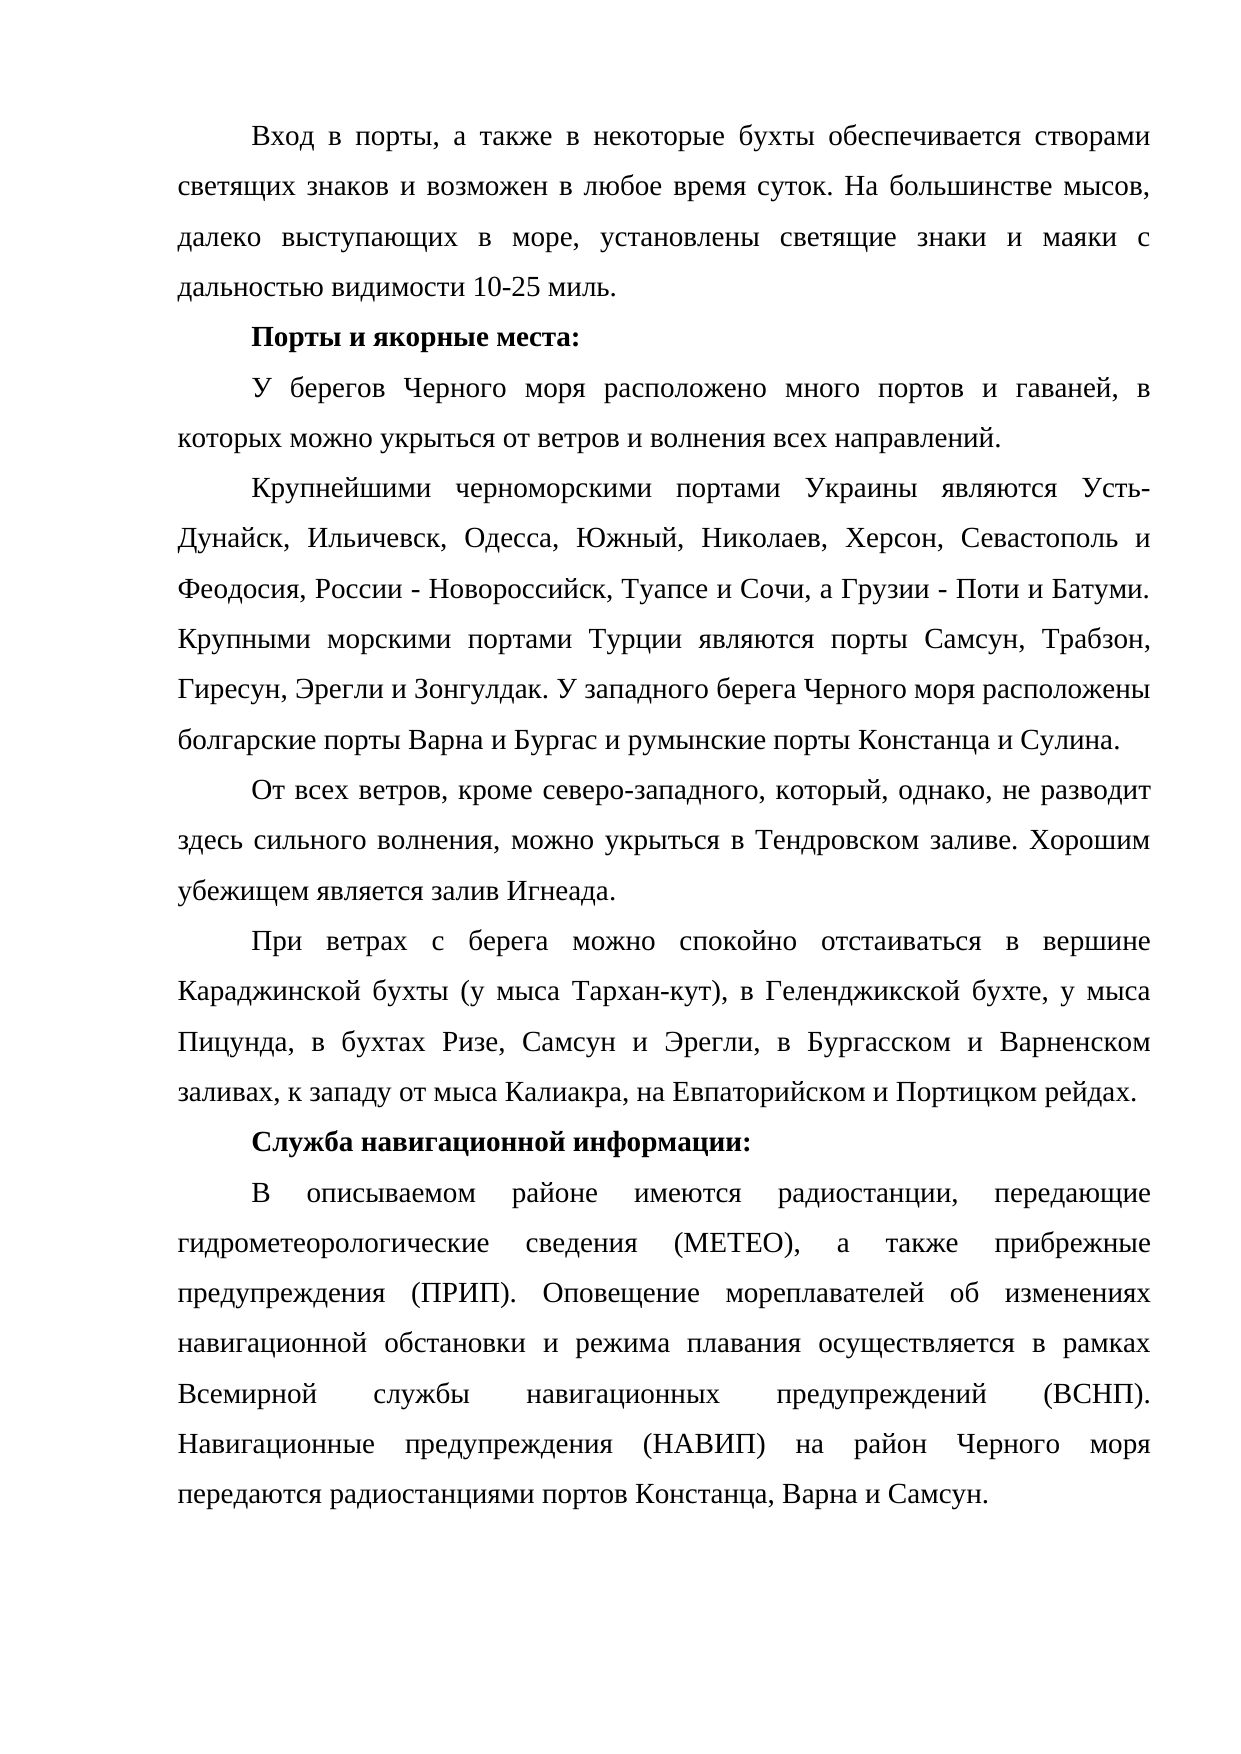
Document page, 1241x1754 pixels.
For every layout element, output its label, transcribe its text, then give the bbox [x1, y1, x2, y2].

text Вход в порты, а также в некоторые бухты обеспечивается створами светящих знаков и возможен в любое время суток. На большинстве мысов, далеко выступающих в море, установлены светящие знаки и маяки с дальностью видимости 10-25 миль. [177, 118, 1152, 303]
text От всех ветров, кроме северо-западного, который, однако, не разводит здесь сильного волнения, можно укрыться в Тендровском заливе. Хорошим убежищем является залив Игнеада. [177, 772, 1152, 906]
text Служба навигационной информации: [177, 1124, 1152, 1158]
text Порты и якорные места: [177, 319, 1152, 353]
text При ветрах с берега можно спокойно отстаиваться в вершине Караджинской бухты (у мыса Тархан-кут), в Геленджикской бухте, у мыса Пицунда, в бухтах Ризе, Самсун и Эрегли, в Бургасском и Варненском заливах, к западу от мыса Калиакра, на Евпаторийском и Портицком рейдах. [177, 923, 1152, 1108]
text У берегов Черного моря расположено много портов и гаваней, в которых можно укрыться от ветров и волнения всех направлений. [177, 370, 1152, 453]
text В описываемом районе имеются радиостанции, передающие гидрометеорологические сведения (МЕТЕО), а также прибрежные предупреждения (ПРИП). Оповещение мореплавателей об изменениях навигационной обстановки и режима плавания осуществляется в рамках Всемирной службы навигационных предупреждений (ВСНП). Навигационные предупреждения (НАВИП) на район Черного моря передаются радиостанциями портов Констанца, Варна и Самсун. [177, 1175, 1152, 1510]
text Крупнейшими черноморскими портами Украины являются Усть-Дунайск, Ильичевск, Одесса, Южный, Николаев, Херсон, Севастополь и Феодосия, России - Новороссийск, Туапсе и Сочи, а Грузии - Поти и Батуми. Крупными морскими портами Турции являются порты Самсун, Трабзон, Гиресун, Эрегли и Зонгулдак. У западного берега Черного моря расположены болгарские порты Варна и Бургас и румынские порты Констанца и Сулина. [177, 470, 1152, 755]
